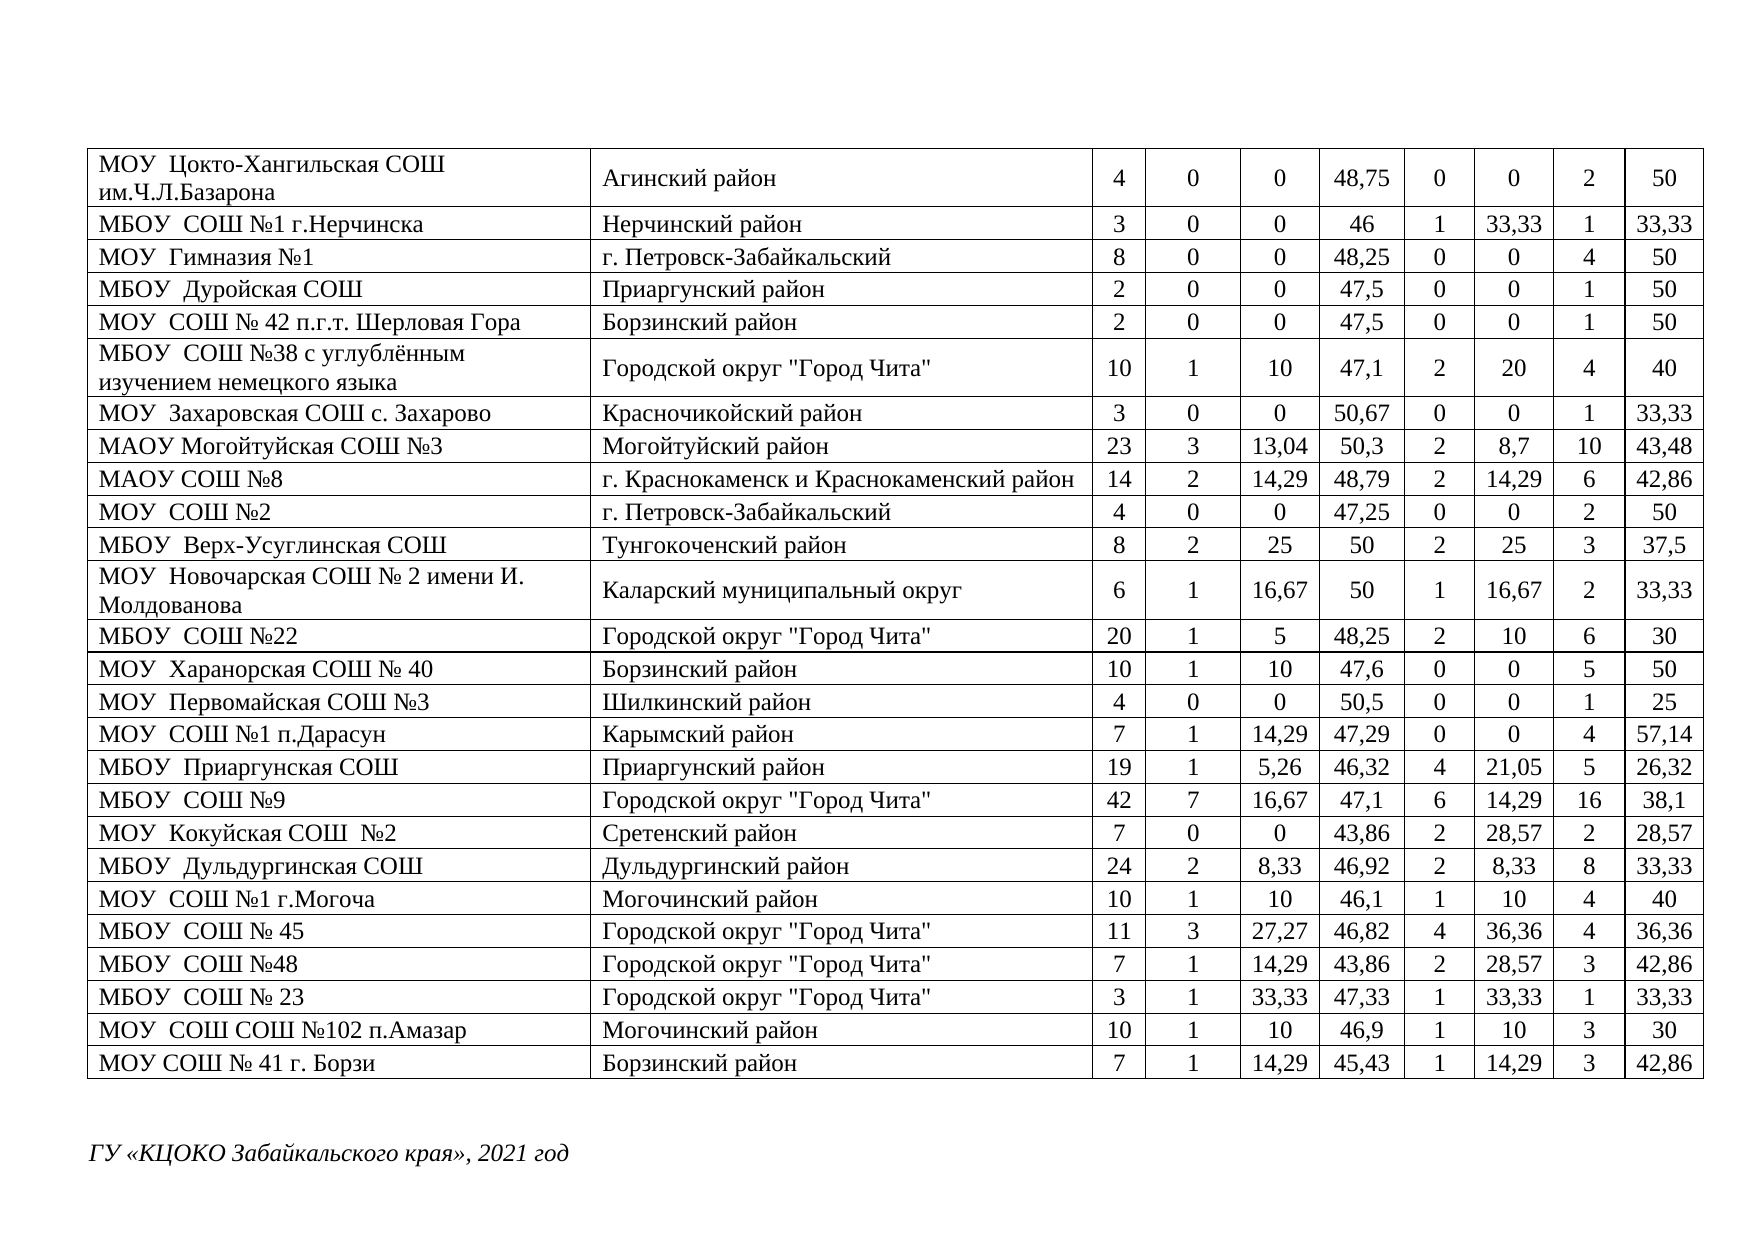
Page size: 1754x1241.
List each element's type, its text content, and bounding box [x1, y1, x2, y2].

table_cell 1 [1405, 561, 1474, 619]
table_cell Городской округ "Город Чита" [591, 948, 1092, 979]
table_cell 3 [1554, 948, 1624, 979]
table_cell 3 [1554, 1014, 1624, 1045]
table_cell 2 [1405, 339, 1474, 396]
table_cell 2 [1405, 948, 1474, 979]
table_cell 1 [1554, 207, 1624, 239]
table_cell 4 [1554, 339, 1624, 396]
table_cell 0 [1405, 397, 1474, 429]
table_cell 1 [1554, 397, 1624, 429]
table_cell 3 [1554, 1046, 1624, 1078]
table_cell МАОУ СОШ №8 [88, 463, 590, 494]
table_cell 5 [1241, 620, 1319, 651]
table_cell 50 [1626, 149, 1703, 206]
table_cell 16,67 [1241, 561, 1319, 619]
table_cell 50 [1626, 653, 1703, 684]
table_cell 42,86 [1626, 1046, 1703, 1078]
table_cell МБОУ СОШ №9 [88, 784, 590, 816]
table_cell 0 [1146, 397, 1240, 429]
table_cell 33,33 [1626, 981, 1703, 1012]
table_cell 7 [1146, 784, 1240, 816]
table_cell 10 [1093, 882, 1145, 914]
table_cell 2 [1405, 817, 1474, 848]
table_cell 47,25 [1320, 496, 1404, 527]
table_cell 50 [1626, 240, 1703, 272]
table_cell г. Петровск-Забайкальский [591, 240, 1092, 272]
table_cell 0 [1475, 149, 1553, 206]
table_cell МБОУ Приаргунская СОШ [88, 751, 590, 783]
table_cell 3 [1093, 207, 1145, 239]
table_cell 0 [1475, 496, 1553, 527]
table_cell 4 [1554, 240, 1624, 272]
table_cell 50 [1626, 496, 1703, 527]
table_cell 46,32 [1320, 751, 1404, 783]
table_cell 1 [1554, 306, 1624, 337]
table_cell 50,3 [1320, 430, 1404, 462]
table_cell 47,1 [1320, 339, 1404, 396]
table_cell 2 [1405, 620, 1474, 651]
table_cell 0 [1405, 149, 1474, 206]
table_cell 47,5 [1320, 306, 1404, 337]
table_cell 0 [1146, 685, 1240, 717]
table_cell 7 [1093, 1046, 1145, 1078]
table_cell 50 [1626, 306, 1703, 337]
table_cell 43,86 [1320, 948, 1404, 979]
table_cell 0 [1475, 306, 1553, 337]
table_cell 0 [1241, 240, 1319, 272]
table_cell МБОУ СОШ №22 [88, 620, 590, 651]
table_cell 10 [1241, 653, 1319, 684]
table_cell 0 [1241, 685, 1319, 717]
table_cell 47,33 [1320, 981, 1404, 1012]
table_cell 33,33 [1626, 561, 1703, 619]
table_cell Нерчинский район [591, 207, 1092, 239]
table_cell 4 [1405, 751, 1474, 783]
table_cell 1 [1146, 561, 1240, 619]
table_cell 33,33 [1475, 981, 1553, 1012]
table_cell 1 [1554, 685, 1624, 717]
table_cell 4 [1554, 915, 1624, 947]
table_cell МАОУ Могойтуйская СОШ №3 [88, 430, 590, 462]
table_cell 25 [1626, 685, 1703, 717]
table_cell Дульдургинский район [591, 849, 1092, 881]
table_cell 1 [1405, 981, 1474, 1012]
table_cell 0 [1241, 817, 1319, 848]
table_cell 14,29 [1475, 784, 1553, 816]
table_cell 50 [1320, 528, 1404, 560]
table_cell 1 [1405, 882, 1474, 914]
table_cell 0 [1475, 718, 1553, 750]
table_cell Тунгокоченский район [591, 528, 1092, 560]
table_cell Могочинский район [591, 882, 1092, 914]
table_cell 1 [1146, 718, 1240, 750]
table_cell Шилкинский район [591, 685, 1092, 717]
table_cell Красночикойский район [591, 397, 1092, 429]
table_cell 50,5 [1320, 685, 1404, 717]
table_cell 10 [1093, 1014, 1145, 1045]
table_cell 3 [1146, 915, 1240, 947]
table_cell 10 [1475, 1014, 1553, 1045]
table_cell 0 [1146, 496, 1240, 527]
table_cell 16,67 [1241, 784, 1319, 816]
table_cell 3 [1093, 397, 1145, 429]
table_cell 43,86 [1320, 817, 1404, 848]
table_cell 2 [1146, 849, 1240, 881]
table_cell 36,36 [1626, 915, 1703, 947]
table_cell 8,33 [1241, 849, 1319, 881]
table_cell Городской округ "Город Чита" [591, 620, 1092, 651]
table_cell 1 [1146, 1046, 1240, 1078]
table_cell 10 [1093, 339, 1145, 396]
table_cell 46,1 [1320, 882, 1404, 914]
table_cell 0 [1241, 273, 1319, 305]
table_cell 4 [1405, 915, 1474, 947]
table_cell 2 [1405, 849, 1474, 881]
table_cell 42 [1093, 784, 1145, 816]
table_cell МОУ СОШ №1 г.Могоча [88, 882, 590, 914]
table_cell 0 [1405, 306, 1474, 337]
table_cell 45,43 [1320, 1046, 1404, 1078]
table_cell 5,26 [1241, 751, 1319, 783]
table_cell 10 [1554, 430, 1624, 462]
table_cell 8 [1093, 240, 1145, 272]
table_cell 23 [1093, 430, 1145, 462]
table_cell 3 [1093, 981, 1145, 1012]
table_cell 11 [1093, 915, 1145, 947]
table_cell 0 [1241, 496, 1319, 527]
table_cell Могочинский район [591, 1014, 1092, 1045]
table_cell 46,82 [1320, 915, 1404, 947]
table_cell 2 [1554, 149, 1624, 206]
table_cell 4 [1554, 882, 1624, 914]
table_cell 1 [1405, 207, 1474, 239]
table_cell 21,05 [1475, 751, 1553, 783]
table_cell Карымский район [591, 718, 1092, 750]
table_cell 16 [1554, 784, 1624, 816]
table_cell 1 [1405, 1046, 1474, 1078]
table_cell МОУ Захаровская СОШ с. Захарово [88, 397, 590, 429]
table_cell 5 [1554, 751, 1624, 783]
table_cell 50 [1626, 273, 1703, 305]
table_cell 0 [1241, 397, 1319, 429]
table_cell МОУ СОШ №2 [88, 496, 590, 527]
table_cell 10 [1241, 882, 1319, 914]
table_cell 0 [1475, 653, 1553, 684]
table_cell 40 [1626, 882, 1703, 914]
table_cell 0 [1146, 207, 1240, 239]
table_cell 0 [1405, 496, 1474, 527]
table_cell 2 [1554, 817, 1624, 848]
table_cell 7 [1093, 948, 1145, 979]
table_cell 5 [1554, 653, 1624, 684]
table_cell 48,25 [1320, 240, 1404, 272]
table_cell МОУ Кокуйская СОШ №2 [88, 817, 590, 848]
table_cell Сретенский район [591, 817, 1092, 848]
table_cell 48,25 [1320, 620, 1404, 651]
table_cell 33,33 [1626, 207, 1703, 239]
table_cell 4 [1093, 685, 1145, 717]
table_cell 2 [1554, 496, 1624, 527]
table_cell 0 [1405, 240, 1474, 272]
table_cell 14,29 [1241, 463, 1319, 494]
table_cell 14,29 [1241, 718, 1319, 750]
table_cell 0 [1146, 817, 1240, 848]
table_cell г. Краснокаменск и Краснокаменский район [591, 463, 1092, 494]
table_cell 0 [1405, 685, 1474, 717]
table_cell Борзинский район [591, 653, 1092, 684]
table_cell 1 [1405, 1014, 1474, 1045]
table_cell 36,36 [1475, 915, 1553, 947]
table_cell 42,86 [1626, 463, 1703, 494]
table_cell 14,29 [1475, 463, 1553, 494]
table_cell 2 [1405, 430, 1474, 462]
table_cell 2 [1405, 463, 1474, 494]
table_cell 0 [1405, 653, 1474, 684]
table_cell 42,86 [1626, 948, 1703, 979]
table_cell 46 [1320, 207, 1404, 239]
table_cell 0 [1475, 240, 1553, 272]
table_cell 38,1 [1626, 784, 1703, 816]
table_cell МОУ Харанорская СОШ № 40 [88, 653, 590, 684]
table_cell Городской округ "Город Чита" [591, 339, 1092, 396]
table_cell 10 [1241, 1014, 1319, 1045]
table_cell Приаргунский район [591, 751, 1092, 783]
table_cell Городской округ "Город Чита" [591, 915, 1092, 947]
table_cell 4 [1554, 718, 1624, 750]
table_cell 0 [1241, 306, 1319, 337]
table_cell 50 [1320, 561, 1404, 619]
table_cell 3 [1554, 528, 1624, 560]
table_cell МОУ Первомайская СОШ №3 [88, 685, 590, 717]
table_cell 43,48 [1626, 430, 1703, 462]
table_cell 2 [1146, 463, 1240, 494]
table_cell 57,14 [1626, 718, 1703, 750]
table_cell 0 [1146, 273, 1240, 305]
table_cell 1 [1146, 751, 1240, 783]
table_cell 8,33 [1475, 849, 1553, 881]
table_cell 33,33 [1626, 849, 1703, 881]
table_cell 25 [1475, 528, 1553, 560]
table_cell Борзинский район [591, 306, 1092, 337]
table_cell 8 [1093, 528, 1145, 560]
table_cell МБОУ СОШ № 45 [88, 915, 590, 947]
table_cell 8 [1554, 849, 1624, 881]
table_cell 10 [1475, 620, 1553, 651]
table_cell 6 [1093, 561, 1145, 619]
table_cell 30 [1626, 1014, 1703, 1045]
table_cell 20 [1093, 620, 1145, 651]
table_cell 1 [1146, 981, 1240, 1012]
table_cell МБОУ СОШ №1 г.Нерчинска [88, 207, 590, 239]
table_cell 19 [1093, 751, 1145, 783]
table_cell 2 [1554, 561, 1624, 619]
table_cell 6 [1405, 784, 1474, 816]
table_cell 28,57 [1626, 817, 1703, 848]
table_cell 25 [1241, 528, 1319, 560]
table_cell 2 [1146, 528, 1240, 560]
table_cell 7 [1093, 718, 1145, 750]
table_cell 0 [1405, 718, 1474, 750]
table_cell 47,5 [1320, 273, 1404, 305]
table_cell 16,67 [1475, 561, 1553, 619]
table_cell МОУ СОШ № 41 г. Борзи [88, 1046, 590, 1078]
table_cell Приаргунский район [591, 273, 1092, 305]
table_cell 28,57 [1475, 948, 1553, 979]
table_cell 10 [1241, 339, 1319, 396]
table_cell МОУ СОШ СОШ №102 п.Амазар [88, 1014, 590, 1045]
table_cell 14,29 [1241, 948, 1319, 979]
table_cell 2 [1093, 273, 1145, 305]
table_cell 46,9 [1320, 1014, 1404, 1045]
table_cell 14,29 [1475, 1046, 1553, 1078]
table_cell 1 [1146, 339, 1240, 396]
table_cell 48,75 [1320, 149, 1404, 206]
table_cell 0 [1475, 273, 1553, 305]
table_cell 1 [1146, 653, 1240, 684]
table_cell 1 [1554, 273, 1624, 305]
table_cell 10 [1093, 653, 1145, 684]
table_cell Каларский муниципальный округ [591, 561, 1092, 619]
table_cell 46,92 [1320, 849, 1404, 881]
table_cell Городской округ "Город Чита" [591, 981, 1092, 1012]
table_cell Городской округ "Город Чита" [591, 784, 1092, 816]
table_cell МБОУ СОШ №38 с углублённым изучением немецкого языка [88, 339, 590, 396]
table_cell МБОУ Дуройская СОШ [88, 273, 590, 305]
table_cell 1 [1146, 948, 1240, 979]
table_cell МОУ Новочарская СОШ № 2 имени И. Молдованова [88, 561, 590, 619]
table_cell Могойтуйский район [591, 430, 1092, 462]
table_cell 33,33 [1626, 397, 1703, 429]
table_cell 4 [1093, 149, 1145, 206]
table_cell МБОУ Дульдургинская СОШ [88, 849, 590, 881]
table_cell 8,7 [1475, 430, 1553, 462]
table_cell 24 [1093, 849, 1145, 881]
table_cell 0 [1405, 273, 1474, 305]
table_cell 0 [1146, 240, 1240, 272]
table_cell 47,6 [1320, 653, 1404, 684]
table_cell 47,1 [1320, 784, 1404, 816]
table_cell 1 [1146, 882, 1240, 914]
table_cell МБОУ СОШ №48 [88, 948, 590, 979]
table_cell 0 [1241, 149, 1319, 206]
table_cell 37,5 [1626, 528, 1703, 560]
table_cell 48,79 [1320, 463, 1404, 494]
table_cell 33,33 [1241, 981, 1319, 1012]
table_cell 6 [1554, 620, 1624, 651]
table_cell 13,04 [1241, 430, 1319, 462]
table_cell МОУ СОШ № 42 п.г.т. Шерловая Гора [88, 306, 590, 337]
table_cell МОУ Цокто-Хангильская СОШ им.Ч.Л.Базарона [88, 149, 590, 206]
table_cell МОУ Гимназия №1 [88, 240, 590, 272]
table_cell 26,32 [1626, 751, 1703, 783]
table_cell 0 [1146, 306, 1240, 337]
table_cell 30 [1626, 620, 1703, 651]
table_cell 50,67 [1320, 397, 1404, 429]
table_cell 1 [1554, 981, 1624, 1012]
table_cell 2 [1405, 528, 1474, 560]
table_cell 0 [1475, 397, 1553, 429]
table_cell г. Петровск-Забайкальский [591, 496, 1092, 527]
table_cell МБОУ Верх-Усуглинская СОШ [88, 528, 590, 560]
table_cell МОУ СОШ №1 п.Дарасун [88, 718, 590, 750]
table_cell 1 [1146, 620, 1240, 651]
table_cell 3 [1146, 430, 1240, 462]
table_cell 6 [1554, 463, 1624, 494]
table_cell 0 [1146, 149, 1240, 206]
table_cell 0 [1241, 207, 1319, 239]
table_cell 28,57 [1475, 817, 1553, 848]
table_cell 40 [1626, 339, 1703, 396]
table_cell 7 [1093, 817, 1145, 848]
table_cell 27,27 [1241, 915, 1319, 947]
table_cell 4 [1093, 496, 1145, 527]
table_cell Агинский район [591, 149, 1092, 206]
table_cell Борзинский район [591, 1046, 1092, 1078]
table_cell 20 [1475, 339, 1553, 396]
table_cell 1 [1146, 1014, 1240, 1045]
table_cell МБОУ СОШ № 23 [88, 981, 590, 1012]
table_cell 47,29 [1320, 718, 1404, 750]
table_cell 14 [1093, 463, 1145, 494]
table_cell 14,29 [1241, 1046, 1319, 1078]
table_cell 33,33 [1475, 207, 1553, 239]
table_cell 2 [1093, 306, 1145, 337]
table_cell 0 [1475, 685, 1553, 717]
table_cell 10 [1475, 882, 1553, 914]
